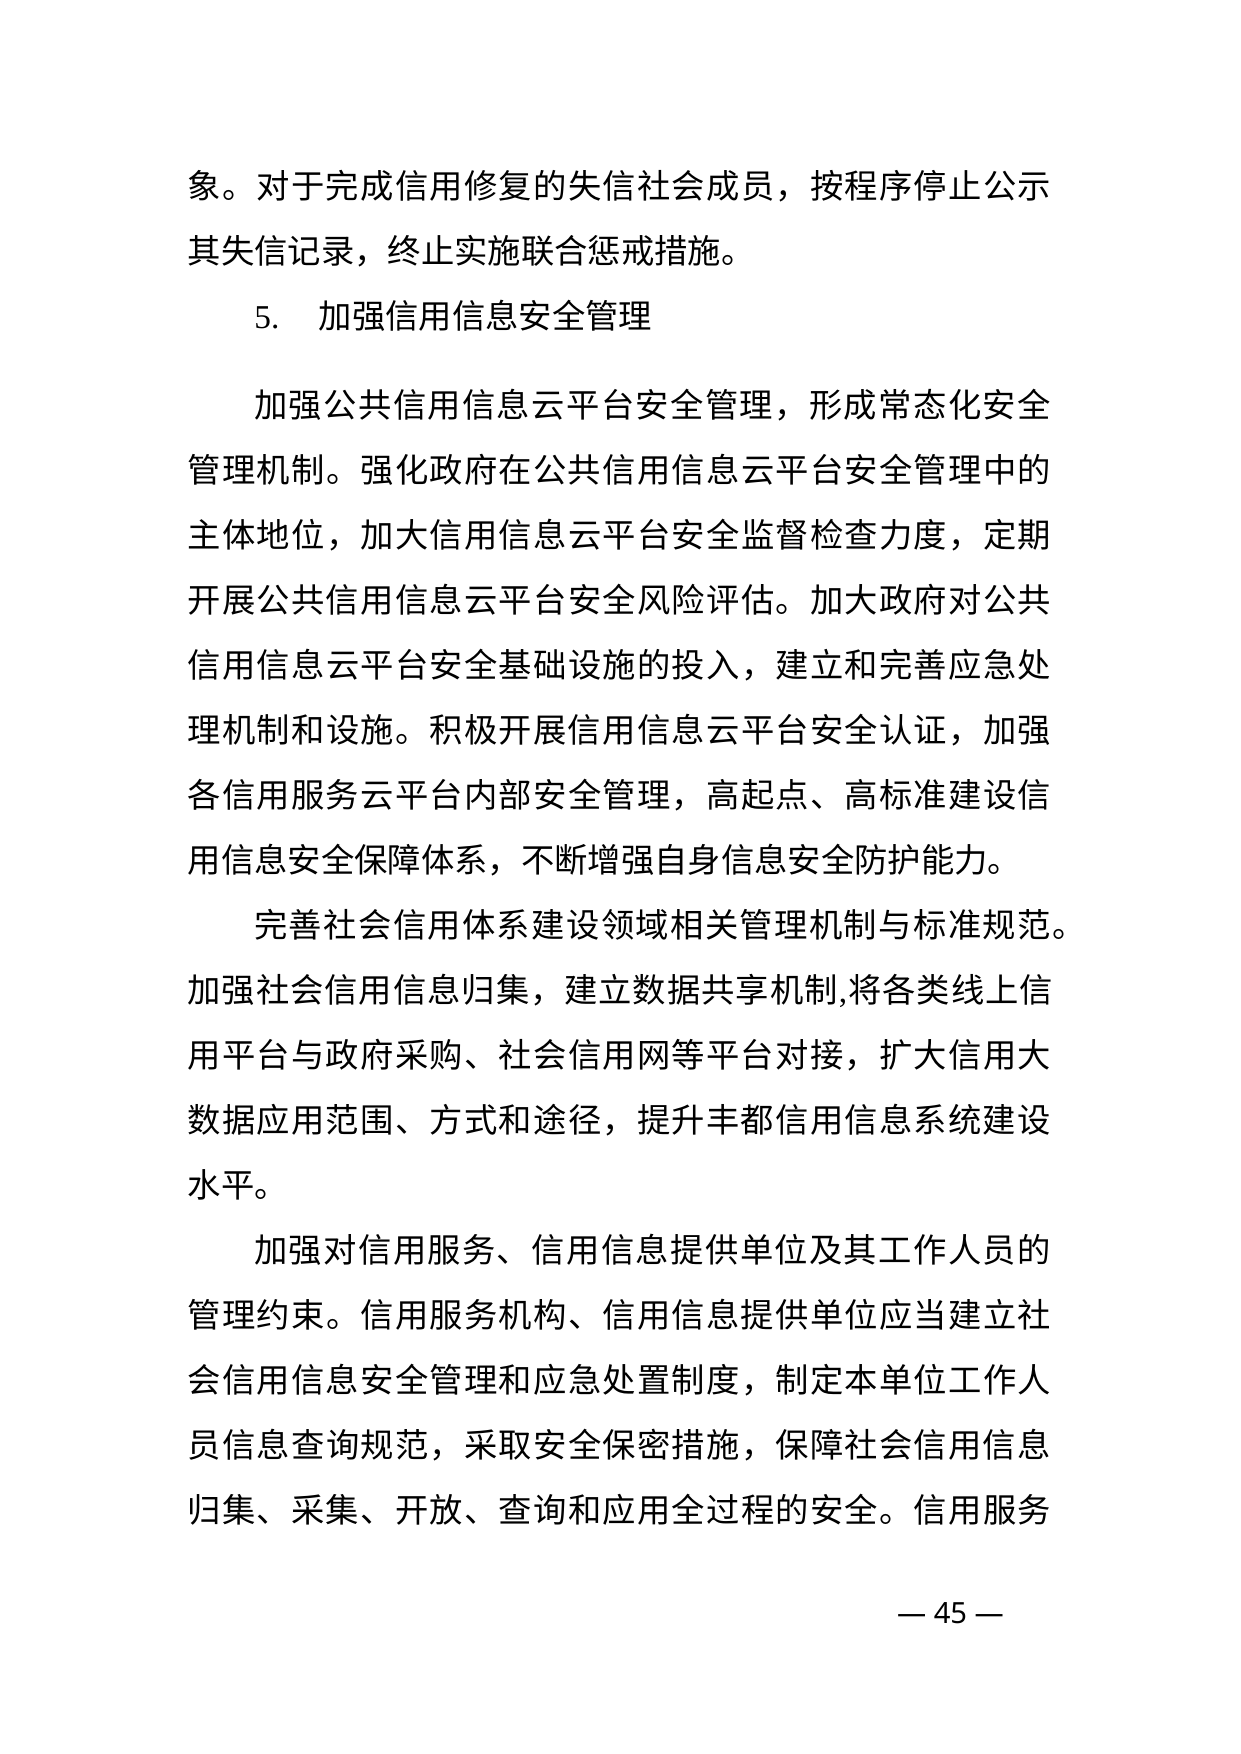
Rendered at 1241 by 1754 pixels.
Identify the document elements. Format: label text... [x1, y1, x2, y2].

text 完善社会信用体系建设领域相关管理机制与标准规范。加强社会信用信息归集，建立数据共享机制,将各类线上信用平台与政府采购、社会信用网等平台对接，扩大信用大数据应用范围、方式和途径，提升丰都信用信息系统建设水平。 [187, 891, 1053, 1216]
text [187, 1216, 1053, 1541]
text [187, 152, 1053, 282]
list 加强信用信息安全管理 [187, 282, 1053, 347]
text 加强公共信用信息云平台安全管理，形成常态化安全管理机制。强化政府在公共信用信息云平台安全管理中的主体地位，加大信用信息云平台安全监督检查力度，定期开展公共信用信息云平台安全风险评估。加大政府对公共信用信息云平台安全基础设施的投入，建立和完善应急处理机制和设施。积极开展信用信息云平台安全认证，加强各信用服务云平台内部安全管理，高起点、高标准建设信用信息安全保障体系，不断增强自身信息安全防护能力。 [187, 371, 1053, 891]
